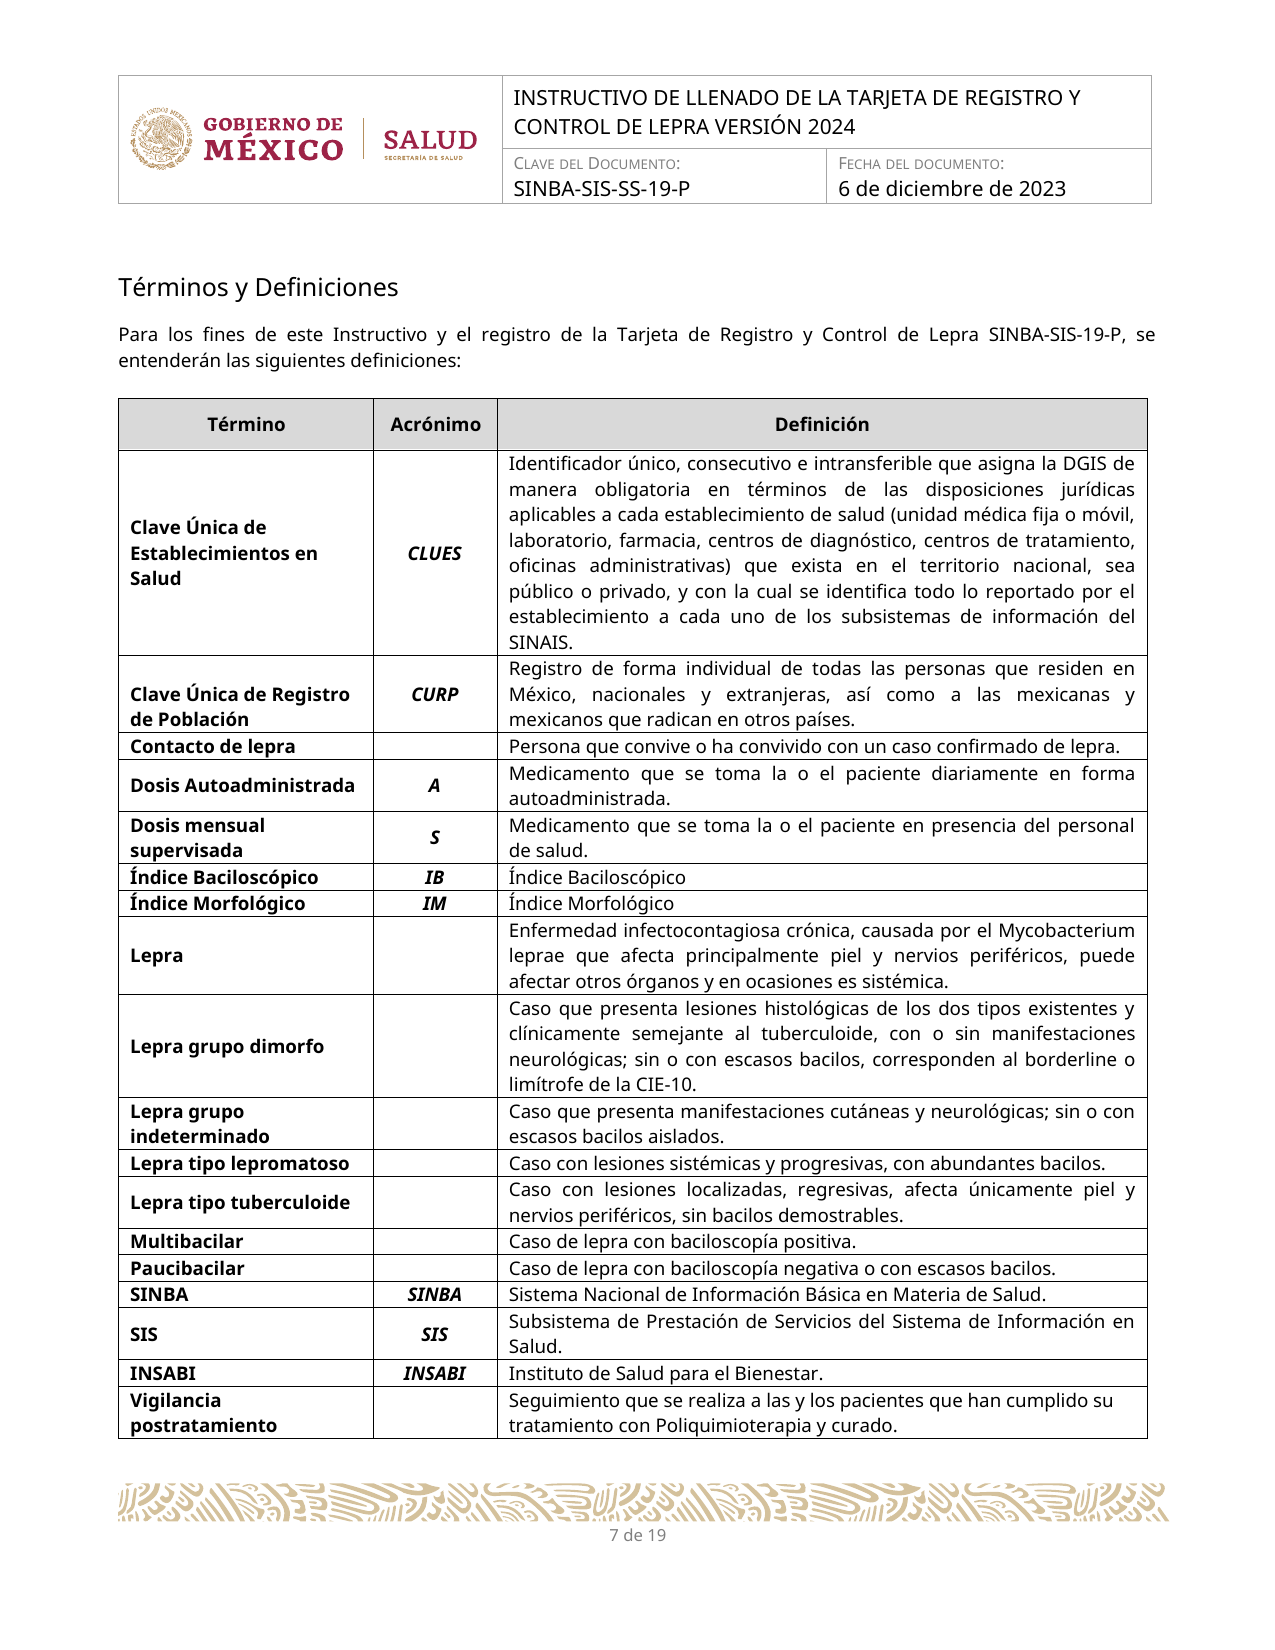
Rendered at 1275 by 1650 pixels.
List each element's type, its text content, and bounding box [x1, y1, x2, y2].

table_cell Clave Única de Establecimientos en Salud [119, 451, 373, 655]
table_cell [374, 1387, 497, 1438]
table_cell Medicamento que se toma la o el paciente diariamente en forma autoadministrada. [498, 760, 1147, 811]
table_cell Sistema Nacional de Información Básica en Materia de Salud. [498, 1282, 1147, 1307]
table_cell INSABI [374, 1360, 497, 1386]
table_cell [374, 1255, 497, 1281]
table_cell Índice Morfológico [119, 891, 373, 916]
table_cell Paucibacilar [119, 1255, 373, 1281]
table_cell Multibacilar [119, 1229, 373, 1254]
table_cell Subsistema de Prestación de Servicios del Sistema de Información en Salud. [498, 1308, 1147, 1359]
table_cell Caso de lepra con baciloscopía negativa o con escasos bacilos. [498, 1255, 1147, 1281]
table_cell CURP [374, 656, 497, 732]
table_cell Instituto de Salud para el Bienestar. [498, 1360, 1147, 1386]
table_cell [374, 917, 497, 994]
table_cell S [374, 812, 497, 863]
table_cell Seguimiento que se realiza a las y los pacientes que han cumplido su tratamiento con Poliquimioterapia y curado. [498, 1387, 1147, 1438]
table_cell Identificador único, consecutivo e intransferible que asigna la DGIS de manera obligatoria en términos de las disposiciones jurídicas aplicables a cada establecimiento de salud (unidad médica fija o móvil, laboratorio, farmacia, centros de diagnóstico, centros de tratamiento, oficinas administrativas) que exista en el territorio nacional, sea público o privado, y con la cual se identifica todo lo reportado por el establecimiento a cada uno de los subsistemas de información del SINAIS. [498, 451, 1147, 655]
table_cell [374, 1098, 497, 1149]
table_cell Lepra grupo dimorfo [119, 995, 373, 1097]
table_cell SIS [119, 1308, 373, 1359]
table_cell Dosis Autoadministrada [119, 760, 373, 811]
table_cell Enfermedad infectocontagiosa crónica, causada por el Mycobacterium leprae que afecta principalmente piel y nervios periféricos, puede afectar otros órganos y en ocasiones es sistémica. [498, 917, 1147, 994]
table_cell IM [374, 891, 497, 916]
table_cell Lepra tipo tuberculoide [119, 1177, 373, 1228]
table_cell A [374, 760, 497, 811]
table_cell SIS [374, 1308, 497, 1359]
table_cell Índice Baciloscópico [498, 864, 1147, 889]
text Para los fines de este Instructivo y el registro de la Tarjeta de Registro y Control de Lepra SINBA-SIS-19-P, se entenderán las siguientes definiciones: [118, 321, 1157, 372]
table_header Término [119, 399, 373, 449]
table_cell Caso de lepra con baciloscopía positiva. [498, 1229, 1147, 1254]
table_cell Persona que convive o ha convivido con un caso confirmado de lepra. [498, 733, 1147, 759]
table_cell Vigilancia postratamiento [119, 1387, 373, 1438]
table_cell [374, 733, 497, 759]
table_cell Medicamento que se toma la o el paciente en presencia del personal de salud. [498, 812, 1147, 863]
table_cell Lepra grupo indeterminado [119, 1098, 373, 1149]
subtitle Términos y Definiciones [118, 270, 1157, 304]
table_cell Registro de forma individual de todas las personas que residen en México, nacionales y extranjeras, así como a las mexicanas y mexicanos que radican en otros países. [498, 656, 1147, 732]
table_cell Clave Única de Registro de Población [119, 656, 373, 732]
table_cell SINBA [374, 1282, 497, 1307]
table_cell CLUES [374, 451, 497, 655]
table_cell Caso con lesiones sistémicas y progresivas, con abundantes bacilos. [498, 1150, 1147, 1176]
table_cell Caso que presenta manifestaciones cutáneas y neurológicas; sin o con escasos bacilos aislados. [498, 1098, 1147, 1149]
table_cell Dosis mensual supervisada [119, 812, 373, 863]
table_cell Contacto de lepra [119, 733, 373, 759]
table_cell Lepra tipo lepromatoso [119, 1150, 373, 1176]
table_cell SINBA [119, 1282, 373, 1307]
table_cell Índice Morfológico [498, 891, 1147, 916]
table_cell [374, 1229, 497, 1254]
table_cell [374, 1150, 497, 1176]
table_cell Lepra [119, 917, 373, 994]
table_cell [374, 1177, 497, 1228]
table_cell INSABI [119, 1360, 373, 1386]
table_cell Índice Baciloscópico [119, 864, 373, 889]
table_header Acrónimo [374, 399, 497, 449]
table_header Definición [498, 399, 1147, 449]
table_cell Caso que presenta lesiones histológicas de los dos tipos existentes y clínicamente semejante al tuberculoide, con o sin manifestaciones neurológicas; sin o con escasos bacilos, corresponden al borderline o limítrofe de la CIE-10. [498, 995, 1147, 1097]
table_cell Caso con lesiones localizadas, regresivas, afecta únicamente piel y nervios periféricos, sin bacilos demostrables. [498, 1177, 1147, 1228]
table_cell IB [374, 864, 497, 889]
table_cell [374, 995, 497, 1097]
